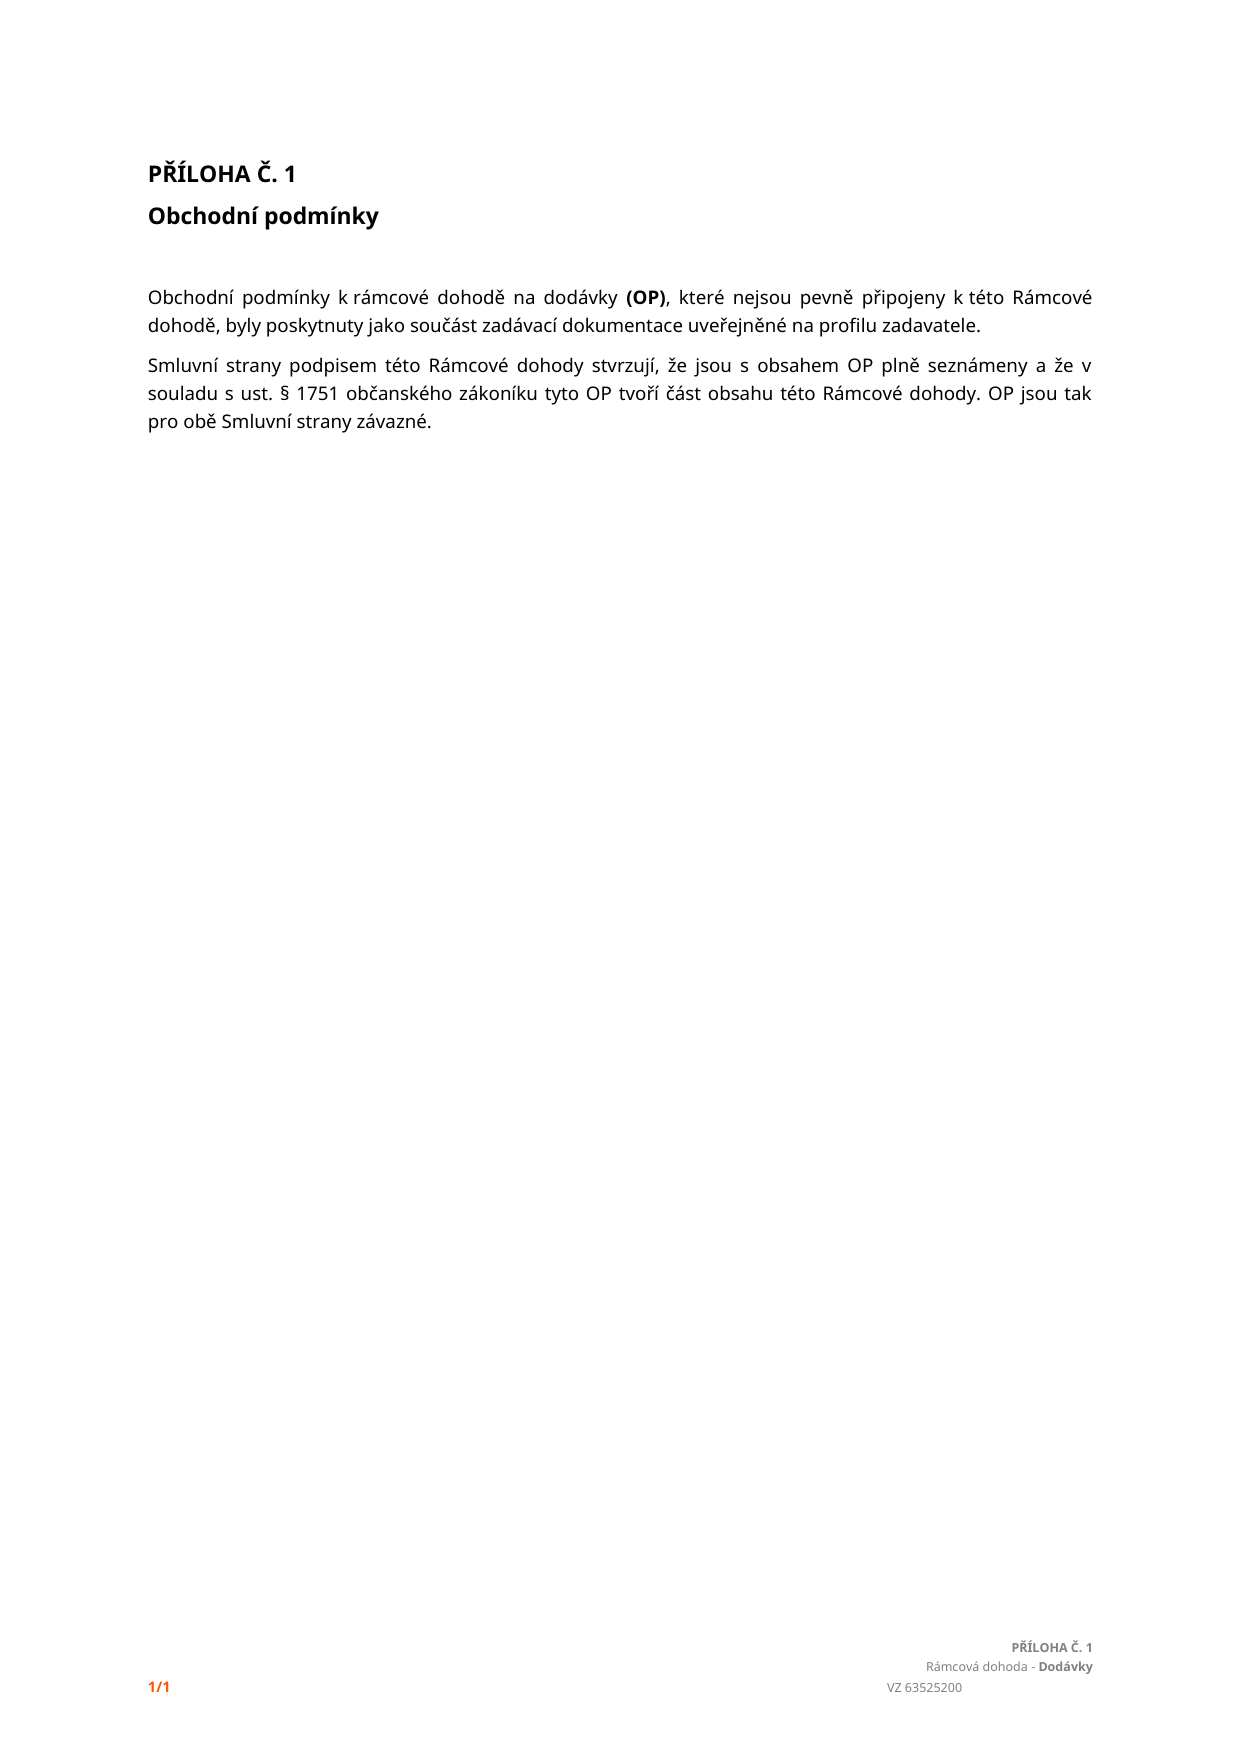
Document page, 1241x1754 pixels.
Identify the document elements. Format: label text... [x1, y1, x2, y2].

text Obchodní podmínky k rámcové dohodě na dodávky (OP), které nejsou pevně připojeny k této Rámcové dohodě, byly poskytnuty jako součást zadávací dokumentace uveřejněné na profilu zadavatele. [148, 284, 1093, 338]
text Příloha č. 1 [148, 159, 1093, 188]
text Smluvní strany podpisem této Rámcové dohody stvrzují, že jsou s obsahem OP plně seznámeny a že v souladu s ust. § 1751 občanského zákoníku tyto OP tvoří část obsahu této Rámcové dohody. OP jsou tak pro obě Smluvní strany závazné. [148, 353, 1093, 434]
text Obchodní podmínky [148, 201, 1093, 230]
